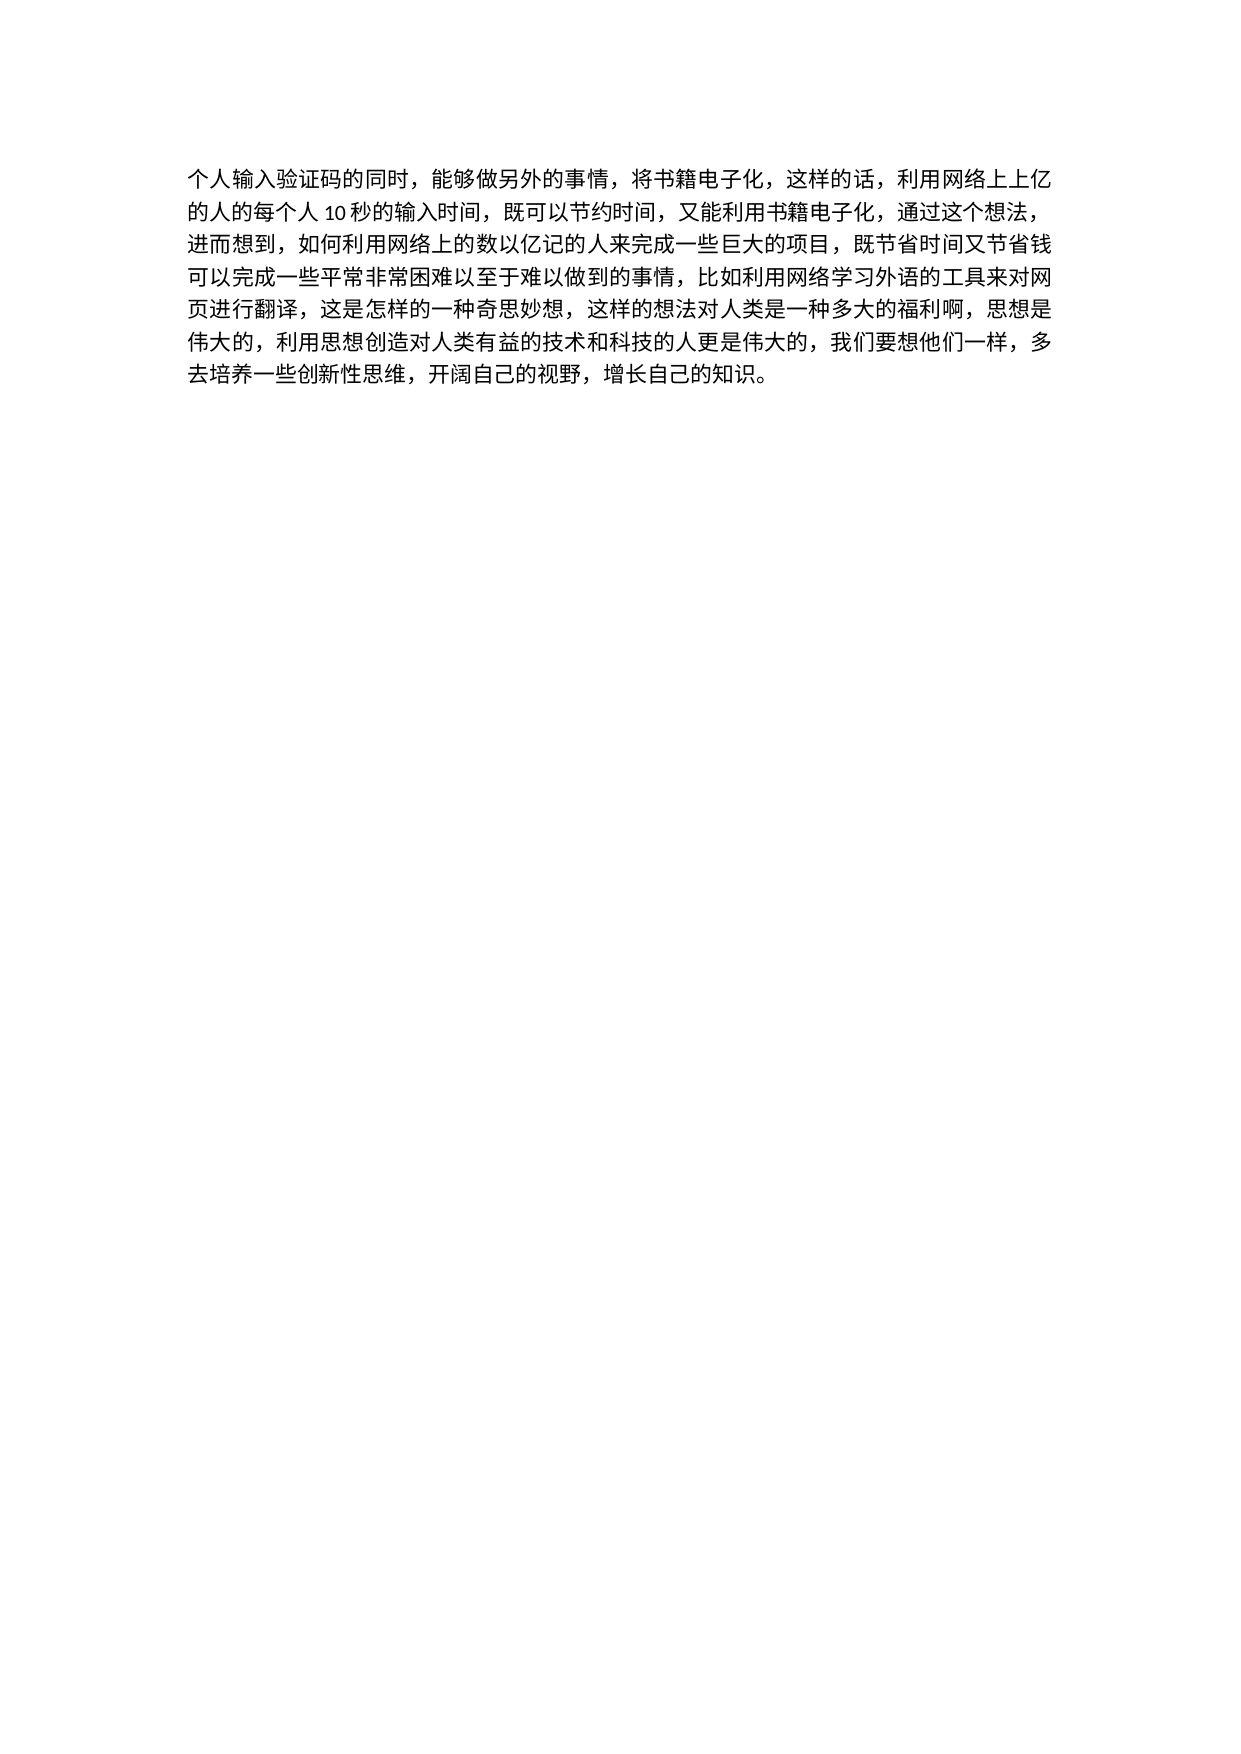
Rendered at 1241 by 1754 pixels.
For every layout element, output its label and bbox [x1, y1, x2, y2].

text [187, 162, 1053, 389]
